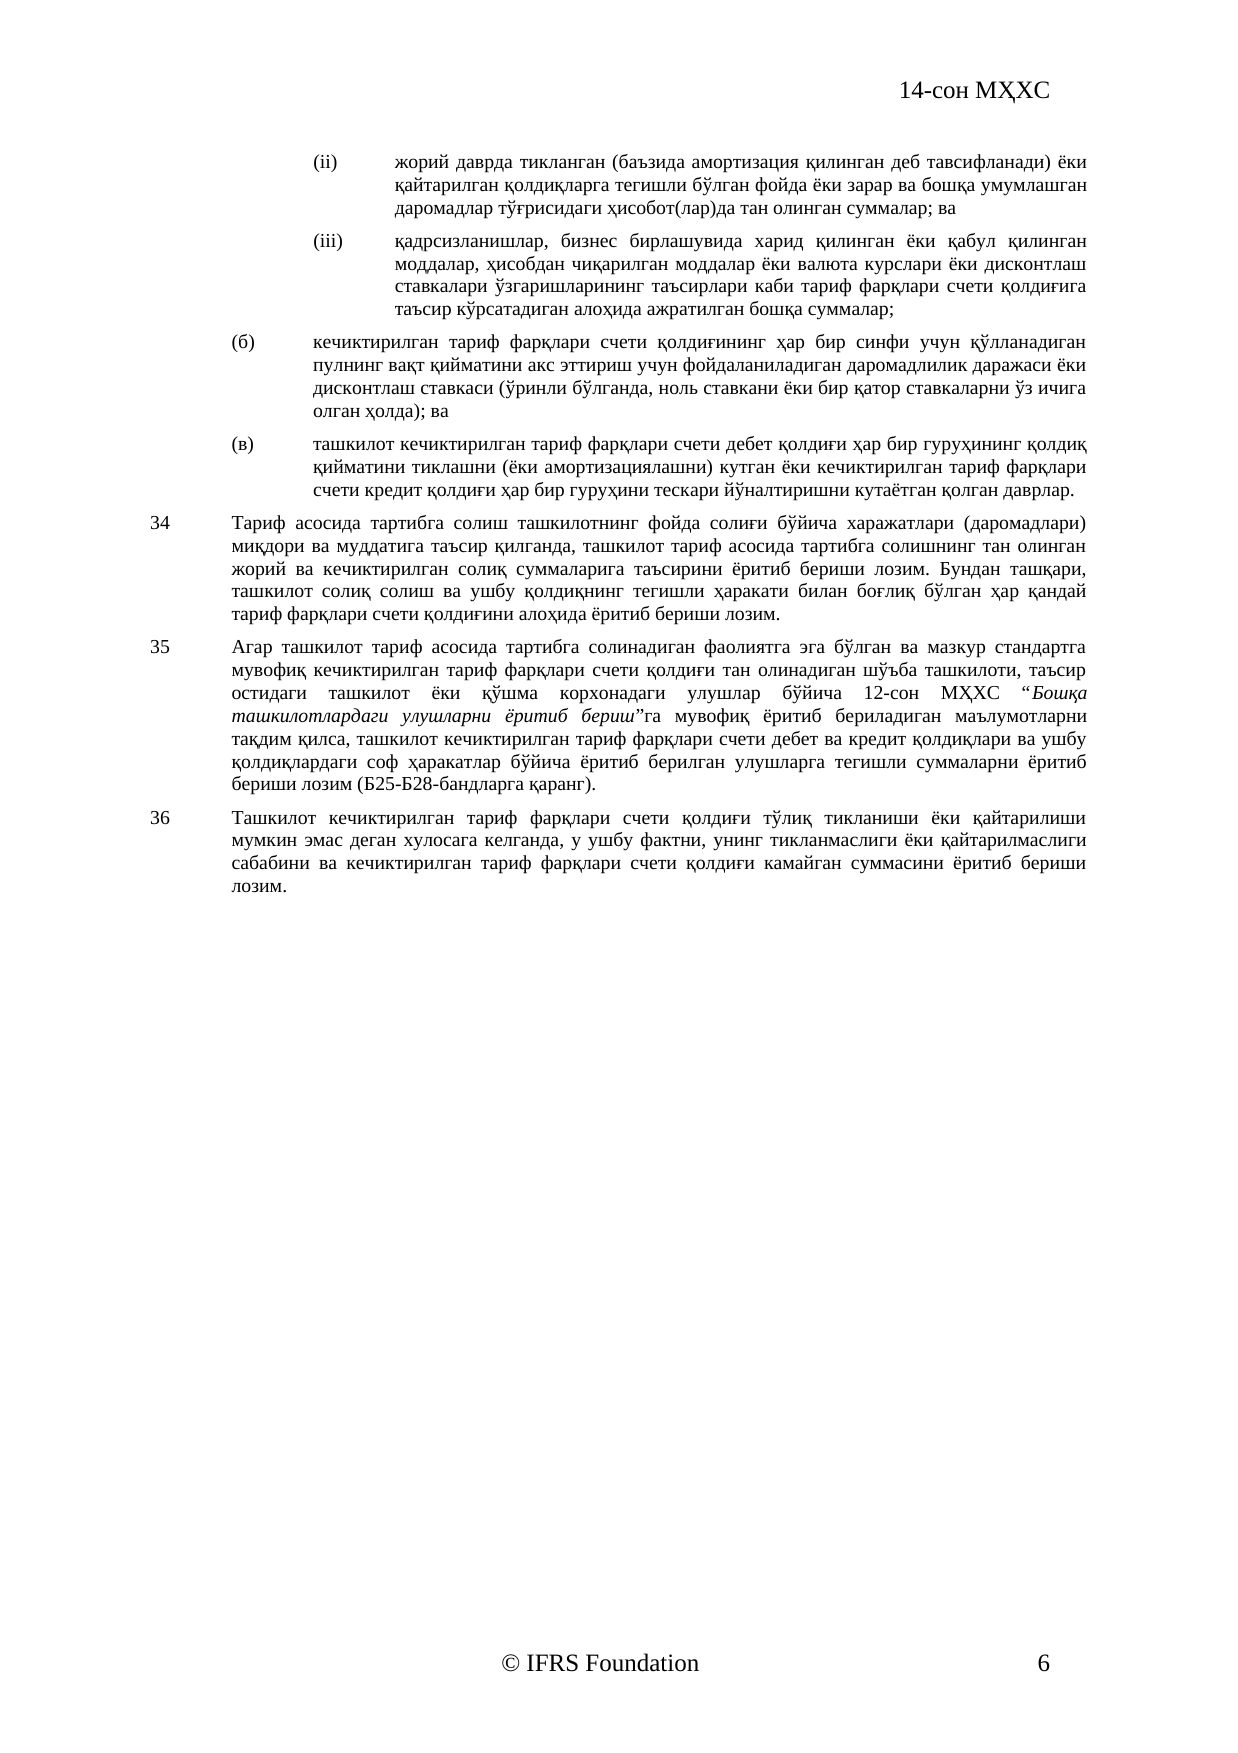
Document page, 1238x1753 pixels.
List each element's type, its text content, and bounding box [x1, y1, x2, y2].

text 36 Ташкилот кечиктирилган тариф фарқлари счети қолдиғи тўлиқ тикланиши ёки қайтарилиши мумкин эмас деган хулосага келганда, у ушбу фактни, унинг тикланмаслиги ёки қайтарилмаслиги сабабини ва кечиктирилган тариф фарқлари счети қолдиғи камайган суммасини ёритиб бериши лозим. [150, 806, 1087, 897]
text 35 Aгар ташкилот тариф асосида тартибга солинадиган фаолиятга эга бўлган ва мазкур стандартга мувофиқ кечиктирилган тариф фарқлари счети қолдиғи тан олинадиган шўъба ташкилоти, таъсир остидаги ташкилот ёки қўшма корхонадаги улушлар бўйича 12-сон МҲХС “Бошқа ташкилотлардаги улушларни ёритиб бериш”га мувофиқ ёритиб бериладиган маълумотларни тақдим қилса, ташкилот кечиктирилган тариф фарқлари счети дебет ва кредит қолдиқлари ва ушбу қолдиқлардаги соф ҳаракатлар бўйича ёритиб берилган улушларга тегишли суммаларни ёритиб бериши лозим (Б25-Б28-бандларга қаранг). [150, 636, 1087, 795]
text (б) кечиктирилган тариф фарқлари счети қолдиғининг ҳар бир синфи учун қўлланадиган пулнинг вақт қийматини акс эттириш учун фойдаланиладиган даромадлилик даражаси ёки дисконтлаш ставкаси (ўринли бўлганда, ноль ставкани ёки бир қатор ставкаларни ўз ичига олган ҳолда); ва [231, 331, 1087, 422]
text 34 Тариф асосида тартибга солиш ташкилотнинг фойда солиғи бўйича харажатлари (даромадлари) миқдори ва муддатига таъсир қилганда, ташкилот тариф асосида тартибга солишнинг тан олинган жорий ва кечиктирилган солиқ суммаларига таъсирини ёритиб бериши лозим. Бундан ташқари, ташкилот солиқ солиш ва ушбу қолдиқнинг тегишли ҳаракати билан боғлиқ бўлган ҳар қандай тариф фарқлари счети қолдиғини алоҳида ёритиб бериши лозим. [150, 511, 1087, 625]
text (ii) жорий даврда тикланган (баъзида амортизация қилинган деб тавсифланади) ёки қайтарилган қолдиқларга тегишли бўлган фойда ёки зарар ва бошқа умумлашган даромадлар тўғрисидаги ҳисобот(лар)да тан олинган суммалар; ва [313, 150, 1087, 218]
text (в) ташкилот кечиктирилган тариф фарқлари счети дебет қолдиғи ҳар бир гуруҳининг қолдиқ қийматини тиклашни (ёки амортизациялашни) кутган ёки кечиктирилган тариф фарқлари счети кредит қолдиғи ҳар бир гуруҳини тескари йўналтиришни кутаётган қолган даврлар. [231, 432, 1087, 501]
text (iii) қадрсизланишлар, бизнес бирлашувида харид қилинган ёки қабул қилинган моддалар, ҳисобдан чиқарилган моддалар ёки валюта курслари ёки дисконтлаш ставкалари ўзгаришларининг таъсирлари каби тариф фарқлари счети қолдиғига таъсир кўрсатадиган алоҳида ажратилган бошқа суммалар; [313, 229, 1087, 320]
